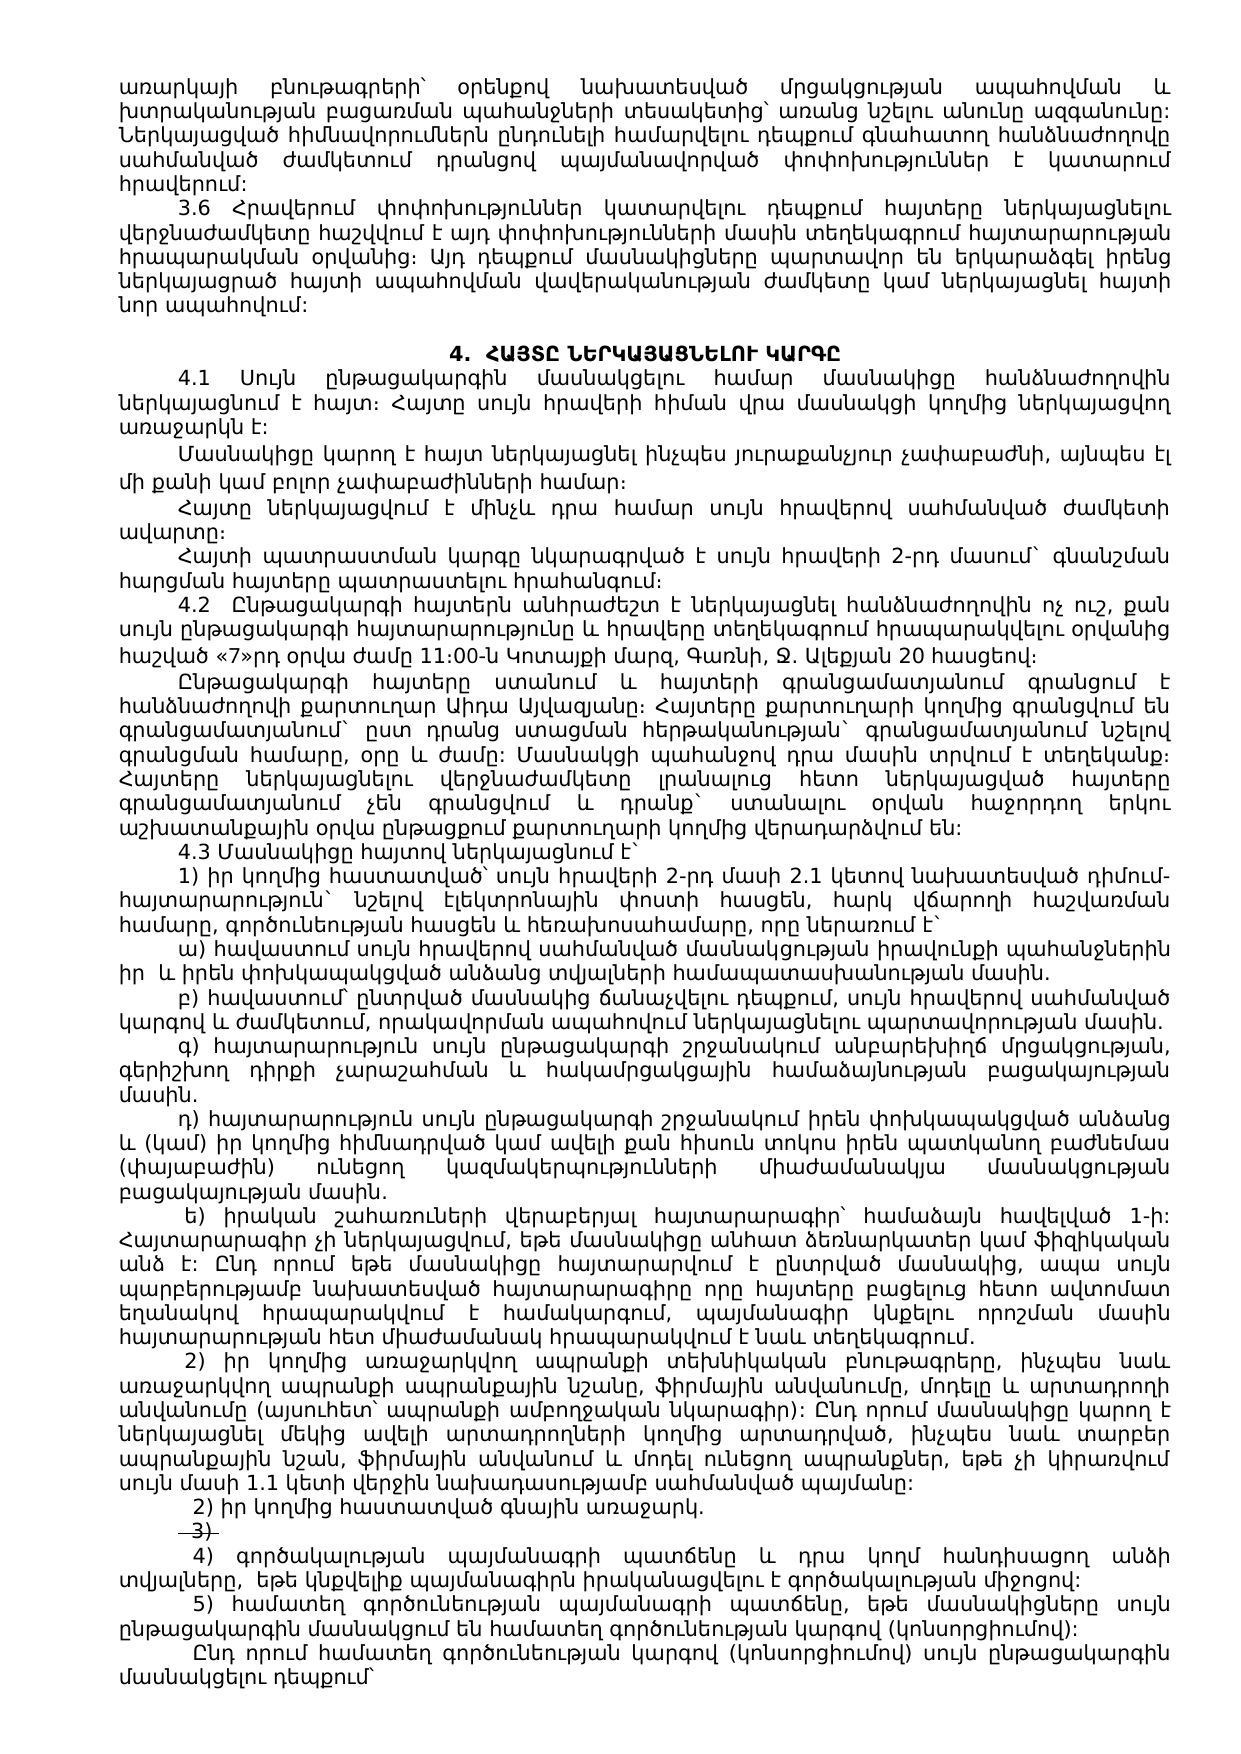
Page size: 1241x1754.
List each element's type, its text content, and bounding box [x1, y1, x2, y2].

text 3.6 Հրավերում փոփոխություններ կատարվելու դեպքում հայտերը ներկայացնելու վերջնաժամկետը հաշվվում է այդ փոփոխությունների մասին տեղեկագրում հայտարարության հրապարակման օրվանից։ Այդ դեպքում մասնակիցները պարտավոր են երկարաձգել իրենց ներկայացրած հայտի ապահովման վավերականության ժամկետը կամ ներկայացնել հայտի նոր ապահովում: [118, 196, 1171, 318]
text 2) իր կողմից հաստատված գնային առաջարկ. [118, 1495, 1171, 1519]
text Հայտի պատրաստման կարգը նկարագրված է սույն հրավերի 2-րդ մասում` գնանշման հարցման հայտերը պատրաստելու հրահանգում։ [118, 544, 1171, 593]
text գ) հայտարարություն սույն ընթացակարգի շրջանակում անբարեխիղճ մրցակցության, գերիշխող դիրքի չարաշահման և հակամրցակցային համաձայնության բացակայության մասին. [118, 1034, 1171, 1107]
text բ) հավաստում՝ ընտրված մասնակից ճանաչվելու դեպքում, սույն հրավերով սահմանված կարգով և ժամկետում, որակավորման ապահովում ներկայացնելու պարտավորության մասին. [118, 986, 1171, 1034]
text Ընդ որում համատեղ գործունեության կարգով (կոնսորցիումով) սույն ընթացակարգին մասնակցելու դեպքում՝ [118, 1641, 1171, 1689]
text 4. ՀԱՅՏԸ ՆԵՐԿԱՅԱՑՆԵԼՈՒ ԿԱՐԳԸ [118, 342, 1171, 366]
text 4.3 Մասնակիցը հայտով ներկայացնում է` [118, 840, 1171, 864]
text ե) իրական շահառուների վերաբերյալ հայտարարագիր՝ համաձայն հավելված 1-ի: Հայտարարագիր չի ներկայացվում, եթե մասնակիցը անհատ ձեռնարկատեր կամ ֆիզիկական անձ է: Ընդ որում եթե մասնակիցը հայտարարվում է ընտրված մասնակից, ապա սույն պարբերությամբ նախատեսված հայտարարագիրը որը հայտերը բացելուց հետո ավտոմատ եղանակով հրապարակվում է համակարգում, պայմանագիր կնքելու որոշման մասին հայտարարության հետ միաժամանակ հրապարակվում է նաև տեղեկագրում․ [118, 1204, 1171, 1349]
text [118, 75, 1171, 196]
text դ) հայտարարություն սույն ընթացակարգի շրջանակում իրեն փոխկապակցված անձանց և (կամ) իր կողմից հիմնադրված կամ ավելի քան հիսուն տոկոս իրեն պատկանող բաժնեմաս (փայաբաժին) ունեցող կազմակերպությունների միաժամանակյա մասնակցության բացակայության մասին. [118, 1107, 1171, 1204]
text ա) հավաստում սույն հրավերով սահմանված մասնակցության իրավունքի պահանջներին իր և իրեն փոխկապակցված անձանց տվյալների համապատասխանության մասին. [118, 937, 1171, 986]
text 4.2 Ընթացակարգի հայտերն անհրաժեշտ է ներկայացնել հանձնաժողովին ոչ ուշ, քան սույն ընթացակարգի հայտարարությունը և հրավերը տեղեկագրում հրապարակվելու օրվանից հաշված «7»րդ օրվա ժամը 11։00-ն Կոտայքի մարզ, Գառնի, Ջ. Ալեքյան 20 հասցեով։ [118, 593, 1171, 670]
text 5) համատեղ գործունեության պայմանագրի պատճենը, եթե մասնակիցները սույն ընթացակարգին մասնակցում են համատեղ գործունեության կարգով (կոնսորցիումով): [118, 1592, 1171, 1641]
text 1) իր կողմից հաստատված՝ սույն հրավերի 2-րդ մասի 2.1 կետով նախատեսված դիմում-հայտարարություն` նշելով էլեկտրոնային փոստի հասցեն, հարկ վճարողի հաշվառման համարը, գործունեության հասցեն և հեռախոսահամարը, որը ներառում է` [118, 864, 1171, 937]
text 2) իր կողմից առաջարկվող ապրանքի տեխնիկական բնութագրերը, ինչպես նաև առաջարկվող ապրանքի ապրանքային նշանը, ֆիրմային անվանումը, մոդելը և արտադրողի անվանումը (այսուհետ՝ ապրանքի ամբողջական նկարագիր): Ընդ որում մասնակիցը կարող է ներկայացնել մեկից ավելի արտադրողների կողմից արտադրված, ինչպես նաև տարբեր ապրանքային նշան, ֆիրմային անվանում և մոդել ունեցող ապրանքներ, եթե չի կիրառվում սույն մասի 1.1 կետի վերջին նախադասությամբ սահմանված պայմանը: [118, 1349, 1171, 1495]
text Մասնակիցը կարող է հայտ ներկայացնել ինչպես յուրաքանչյուր չափաբաժնի, այնպես էլ մի քանի կամ բոլոր չափաբաժինների համար։ [118, 439, 1171, 496]
text 4) գործակալության պայմանագրի պատճենը և դրա կողմ հանդիսացող անձի տվյալները, եթե կնքվելիք պայմանագիրն իրականացվելու է գործակալության միջոցով: [118, 1544, 1171, 1592]
text 4.1 Սույն ընթացակարգին մասնակցելու համար մասնակիցը հանձնաժողովին ներկայացնում է հայտ։ Հայտը սույն հրավերի հիման վրա մասնակցի կողմից ներկայացվող առաջարկն է: [118, 366, 1171, 439]
text Հայտը ներկայացվում է մինչև դրա համար սույն հրավերով սահմանված ժամկետի ավարտը։ [118, 496, 1171, 544]
text Ընթացակարգի հայտերը ստանում և հայտերի գրանցամատյանում գրանցում է հանձնաժողովի քարտուղար Աիդա Այվազյանը։ Հայտերը քարտուղարի կողմից գրանցվում են գրանցամատյանում` ըստ դրանց ստացման հերթականության` գրանցամատյանում նշելով գրանցման համարը, օրը և ժամը: Մասնակցի պահանջով դրա մասին տրվում է տեղեկանք։ Հայտերը ներկայացնելու վերջնաժամկետը լրանալուց հետո ներկայացված հայտերը գրանցամատյանում չեն գրանցվում և դրանք` ստանալու օրվան հաջորդող երկու աշխատանքային օրվա ընթացքում քարտուղարի կողմից վերադարձվում են: [118, 670, 1171, 840]
text 3) [118, 1519, 1171, 1544]
